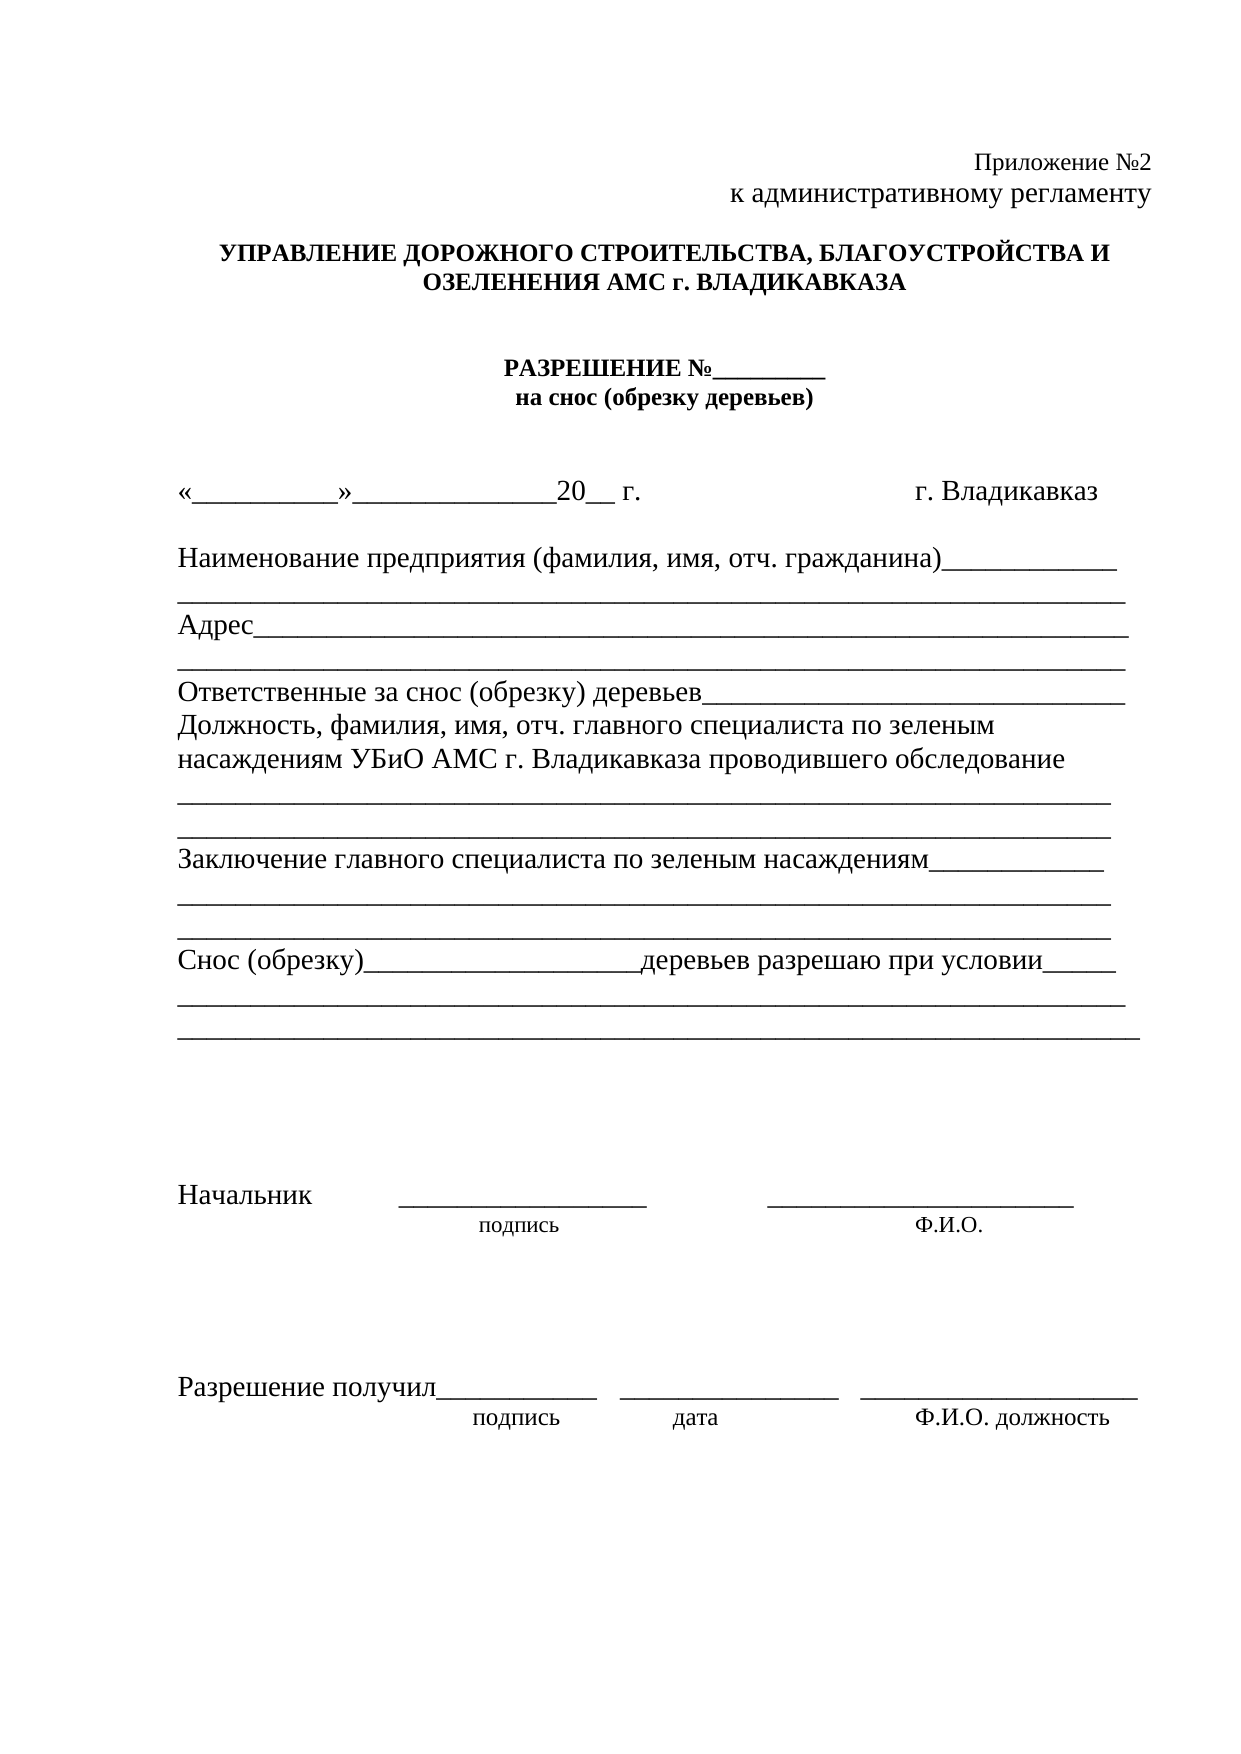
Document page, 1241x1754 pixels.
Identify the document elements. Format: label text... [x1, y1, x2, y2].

text _________________________________________________________________ [177, 573, 1152, 607]
text Наименование предприятия (фамилия, имя, отч. гражданина)____________ [177, 540, 1152, 573]
text на снос (обрезку деревьев) [177, 382, 1152, 410]
text подпись дата Ф.И.О. должность [177, 1402, 1152, 1431]
text Снос (обрезку)___________________деревьев разрешаю при условии_____ [177, 942, 1152, 976]
text ________________________________________________________________ [177, 909, 1152, 942]
text ________________________________________________________________ [177, 774, 1152, 808]
text Заключение главного специалиста по зеленым насаждениям____________ [177, 842, 1152, 875]
text к административному регламенту [177, 176, 1152, 209]
text подпись Ф.И.О. [177, 1211, 1152, 1237]
text Начальник _________________ _____________________ [177, 1177, 1152, 1211]
text УПРАВЛЕНИЕ ДОРОЖНОГО СТРОИТЕЛЬСТВА, БЛАГОУСТРОЙСТВА И ОЗЕЛЕНЕНИЯ АМС г. ВЛАДИКАВКАЗА [177, 238, 1152, 295]
text ________________________________________________________________ [177, 808, 1152, 842]
text РАЗРЕШЕНИЕ №_________ [177, 353, 1152, 382]
text «__________»______________20__ г. г. Владикавказ [177, 473, 1152, 506]
text Адрес____________________________________________________________ [177, 607, 1152, 640]
text _________________________________________________________________ [177, 640, 1152, 674]
text Ответственные за снос (обрезку) деревьев_____________________________ [177, 674, 1152, 707]
text __________________________________________________________________ [177, 1009, 1152, 1043]
text ________________________________________________________________ [177, 875, 1152, 909]
text Должность, фамилия, имя, отч. главного специалиста по зеленым насаждениям УБиО АМС г. Владикавказа проводившего обследование [177, 707, 1152, 774]
text _________________________________________________________________ [177, 976, 1152, 1009]
text Приложение №2 [177, 147, 1152, 176]
text Разрешение получил___________ _______________ ___________________ [177, 1369, 1152, 1402]
